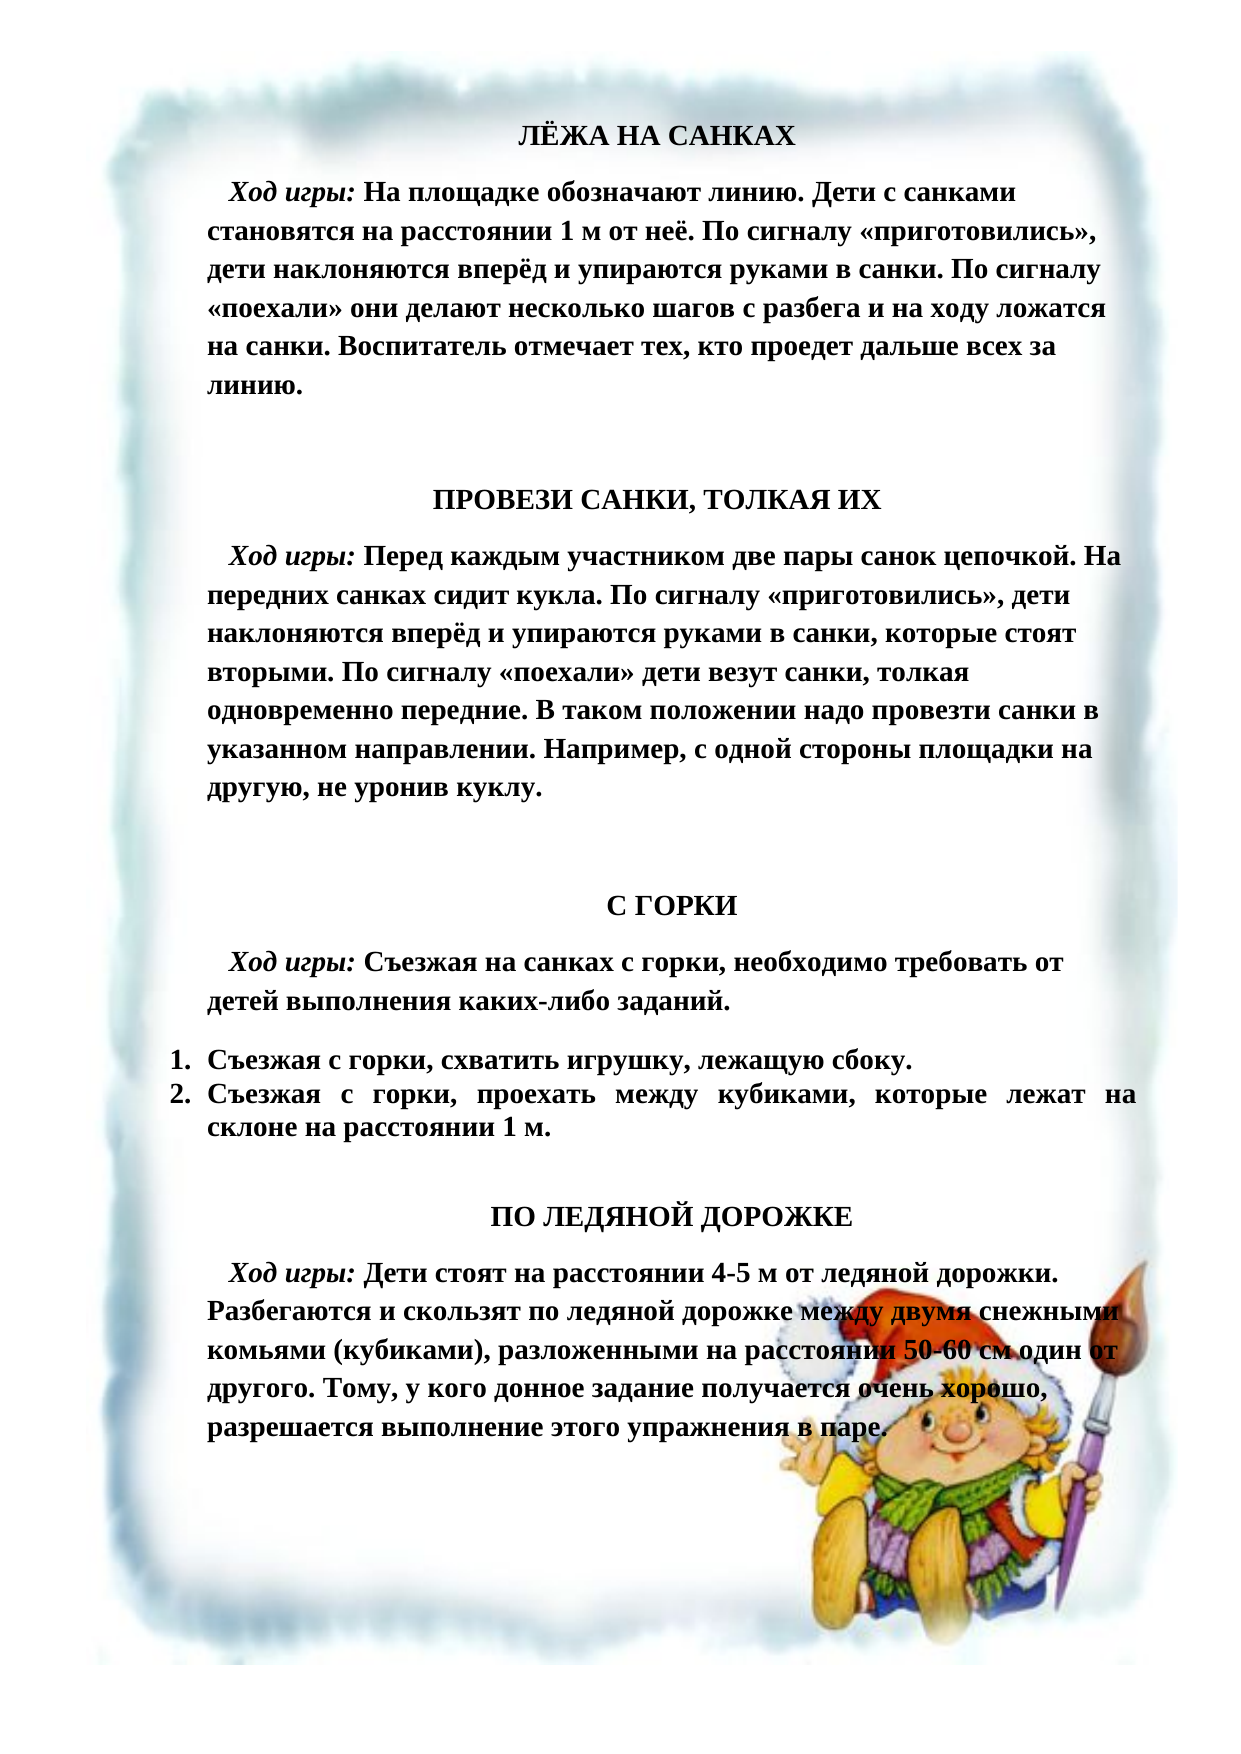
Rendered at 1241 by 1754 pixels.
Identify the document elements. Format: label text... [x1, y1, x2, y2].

text ЛЁЖА НА САНКАХ [177, 118, 1137, 152]
text ПРОВЕЗИ САНКИ, ТОЛКАЯ ИХ [177, 482, 1137, 516]
text С ГОРКИ [207, 888, 1137, 922]
text Ход игры: На площадке обозначают линию. Дети с санками становятся на расстоянии от неё. По сигналу «приготовились», дети наклоняются вперёд и упираются руками в санки. По сигналу «поехали» они делают несколько шагов с разбега и на ходу ложатся на санки. Воспитатель отмечает тех, кто проедет дальше всех за линию. [207, 174, 1137, 400]
text ПО ЛЕДЯНОЙ ДОРОЖКЕ [207, 1199, 1137, 1232]
text Ход игры: Дети стоят на расстоянии 4- от ледяной дорожки. Разбегаются и скользят по ледяной дорожке между двумя снежными комьями (кубиками), разложенными на расстоянии 50- один от другого. Тому, у кого донное задание получается очень хорошо, разрешается выполнение этого упражнения в паре. [207, 1255, 1137, 1443]
text Ход игры: Перед каждым участником две пары санок цепочкой. На передних санках сидит кукла. По сигналу «приготовились», дети наклоняются вперёд и упираются руками в санки, которые стоят вторыми. По сигналу «поехали» дети везут санки, толкая одновременно передние. В таком положении надо провезти санки в указанном направлении. Например, с одной стороны площадки на другую, не уронив куклу. [207, 538, 1137, 803]
list Съезжая с горки, проехать между кубиками, которые лежат на склоне на расстоянии . [169, 1076, 1137, 1143]
list Съезжая с горки, схватить игрушку, лежащую сбоку. [169, 1042, 1137, 1076]
picture [86, 51, 1178, 1665]
text Ход игры: Съезжая на санках с горки, необходимо требовать от детей выполнения каких-либо заданий. [207, 944, 1137, 1016]
